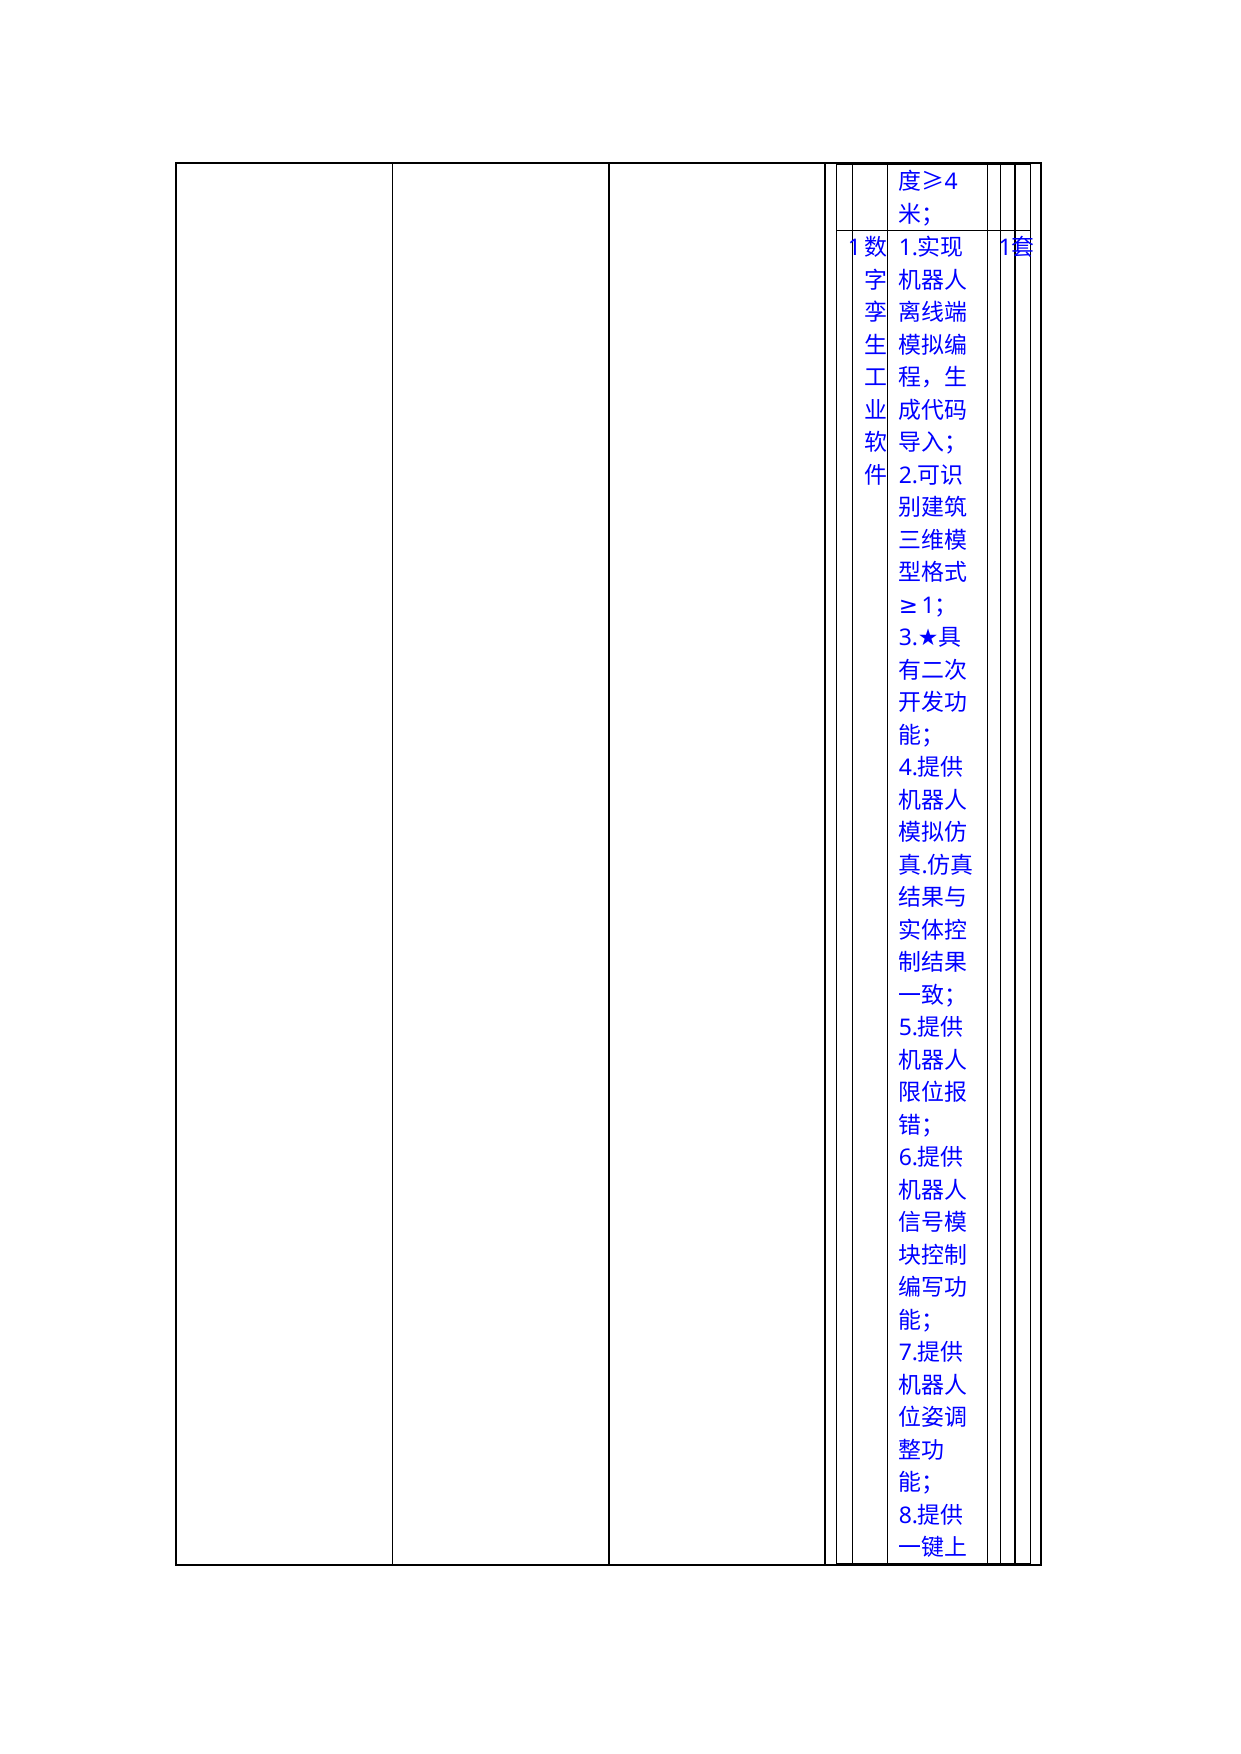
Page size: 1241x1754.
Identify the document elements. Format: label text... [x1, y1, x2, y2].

table_cell [1001, 231, 1014, 1563]
table_cell [1001, 165, 1014, 230]
table_cell [888, 165, 987, 230]
table_cell [988, 231, 1000, 1563]
table_cell [988, 165, 1000, 230]
table_cell [1016, 255, 1030, 1563]
table_cell [1016, 231, 1030, 238]
table_cell [853, 231, 887, 1563]
table_cell [1031, 164, 1040, 1564]
table_cell [837, 165, 852, 230]
table_cell [837, 231, 852, 1563]
table_cell [826, 164, 836, 1564]
table_cell [853, 165, 887, 230]
table_cell [177, 164, 392, 1564]
table_cell [1016, 165, 1030, 230]
table_cell 1 [393, 164, 608, 1564]
table_cell [610, 164, 824, 1564]
table_cell [888, 231, 987, 1563]
